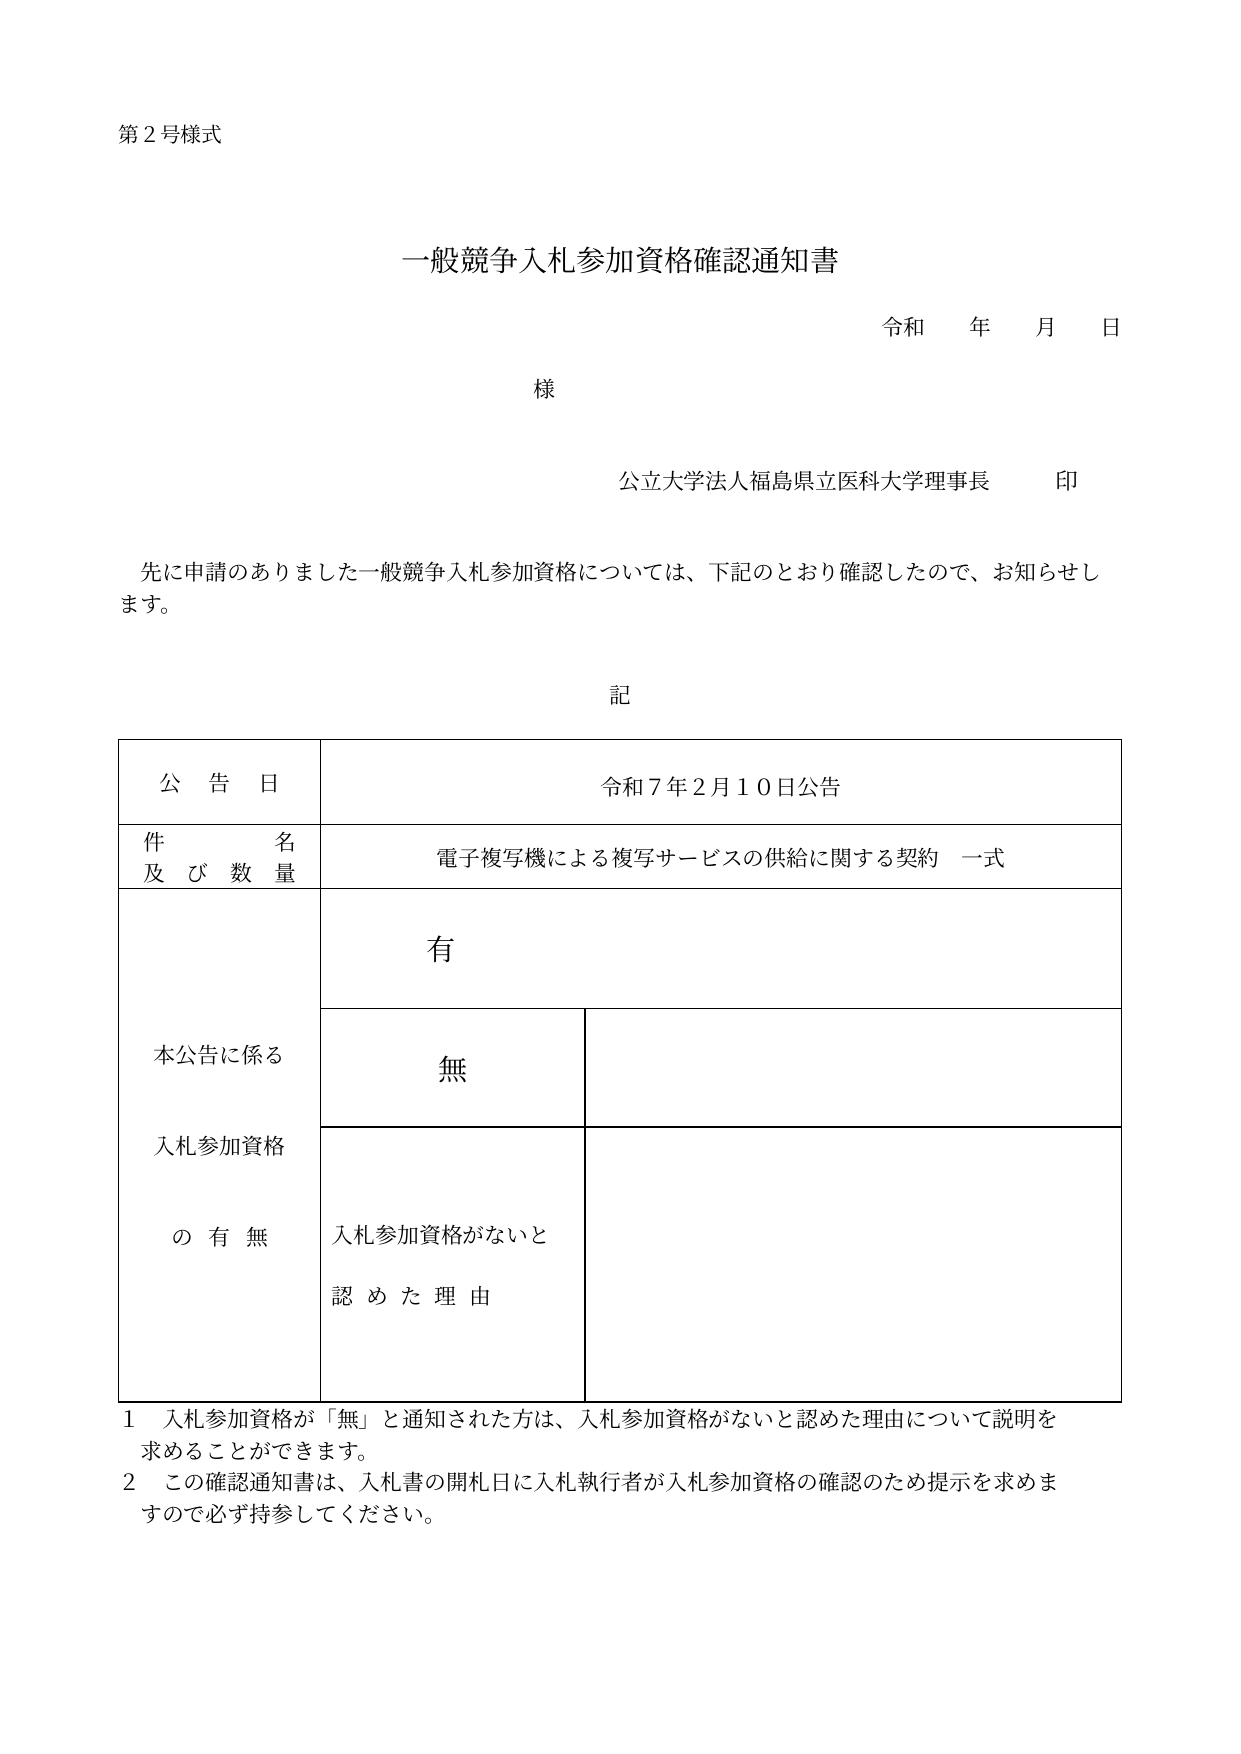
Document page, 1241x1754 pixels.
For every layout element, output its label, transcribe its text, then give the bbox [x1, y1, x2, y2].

text 第２号様式 [118, 118, 1122, 148]
text 一般競争入札参加資格確認通知書 [118, 237, 1122, 279]
text 求めることができます。 [118, 1434, 1122, 1465]
table_cell [586, 1009, 1121, 1126]
table_cell 入札参加資格がないと 認めた理由 [321, 1128, 584, 1401]
table_header 公 告 日 [119, 740, 320, 824]
table_cell 件 名 及 び 数 量 [119, 825, 320, 888]
text 令和 年 月 日 [118, 311, 1122, 342]
table_cell 有 [321, 889, 1121, 1008]
text 先に申請のありました一般競争入札参加資格については、下記のとおり確認したので、お知らせします。 [118, 555, 1118, 618]
text すので必ず持参してください。 [118, 1497, 1122, 1528]
table_header 令和７年２月１０日公告 [321, 740, 1121, 824]
text 公立大学法人福島県立医科大学理事長 印 [118, 463, 1078, 496]
table_cell 本公告に係る 入札参加資格 の有無 [119, 889, 320, 1401]
table_cell 無 [321, 1009, 584, 1126]
text ２ この確認通知書は、入札書の開札日に入札執行者が入札参加資格の確認のため提示を求めま [118, 1465, 1122, 1497]
table_cell [586, 1128, 1121, 1401]
text １ 入札参加資格が「無」と通知された方は、入札参加資格がないと認めた理由について説明を [118, 1403, 1122, 1434]
subtitle 記 [118, 678, 1122, 709]
text 様 [118, 372, 1122, 403]
table_cell 電子複写機による複写サービスの供給に関する契約 一式 [321, 825, 1121, 888]
